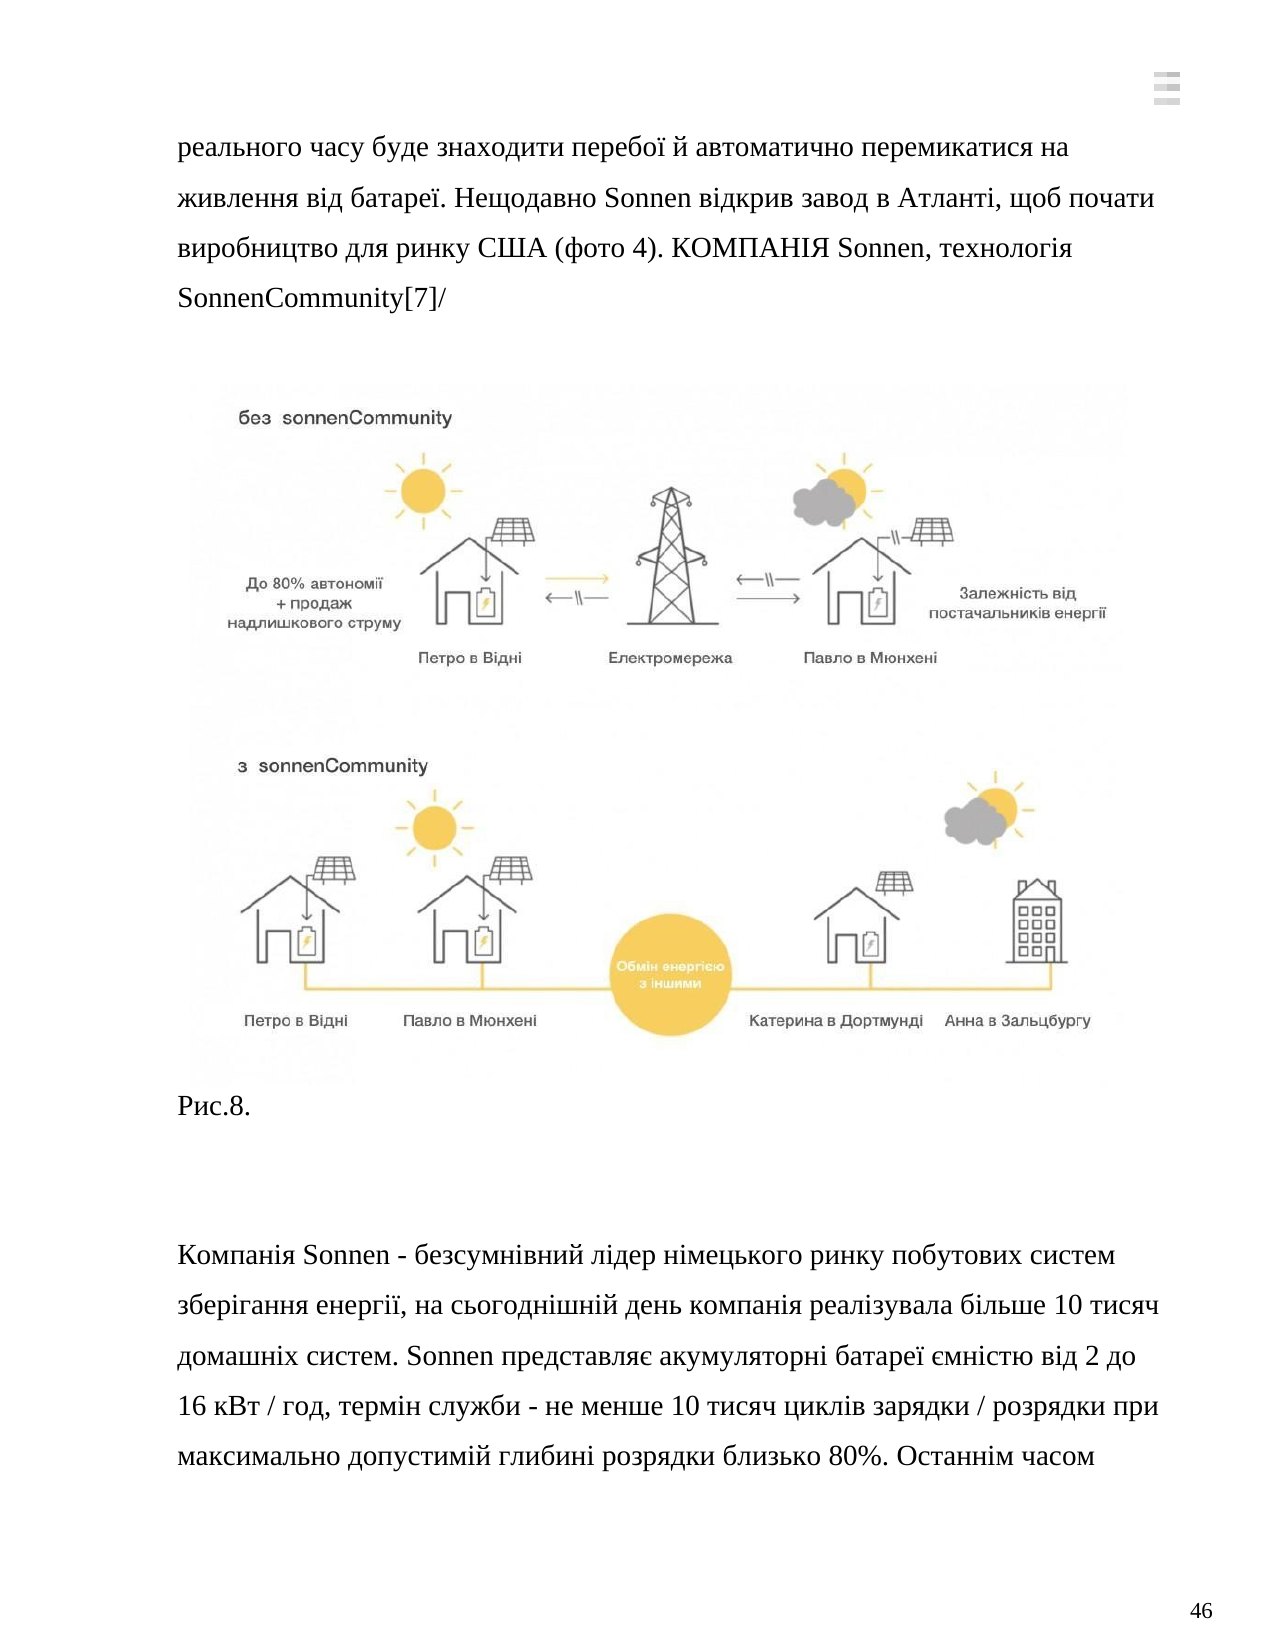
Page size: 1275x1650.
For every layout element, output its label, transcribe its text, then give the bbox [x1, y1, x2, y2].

picture [189, 384, 1128, 1088]
picture [1142, 72, 1194, 105]
text реального часу буде знаходити перебої й автоматично перемикатися на живлення від батареї. Нещодавно Sonnen відкрив завод в Атланті, щоб почати виробництво для ринку США (фото 4). КОМПАНІЯ Sonnen, технологія SonnenCommunity[7]/ [177, 129, 1171, 314]
text Компанія Sonnen - безсумнівний лідер німецького ринку побутових систем зберігання енергії, на сьогоднішній день компанія реалізувала більше 10 тисяч домашніх систем. Sonnen представляє акумуляторні батареї ємністю від 2 до 16 кВт / год, термін служби - не менше 10 тисяч циклів зарядки / розрядки при максимально допустимій глибині розрядки близько 80%. Останнім часом [177, 1237, 1171, 1472]
